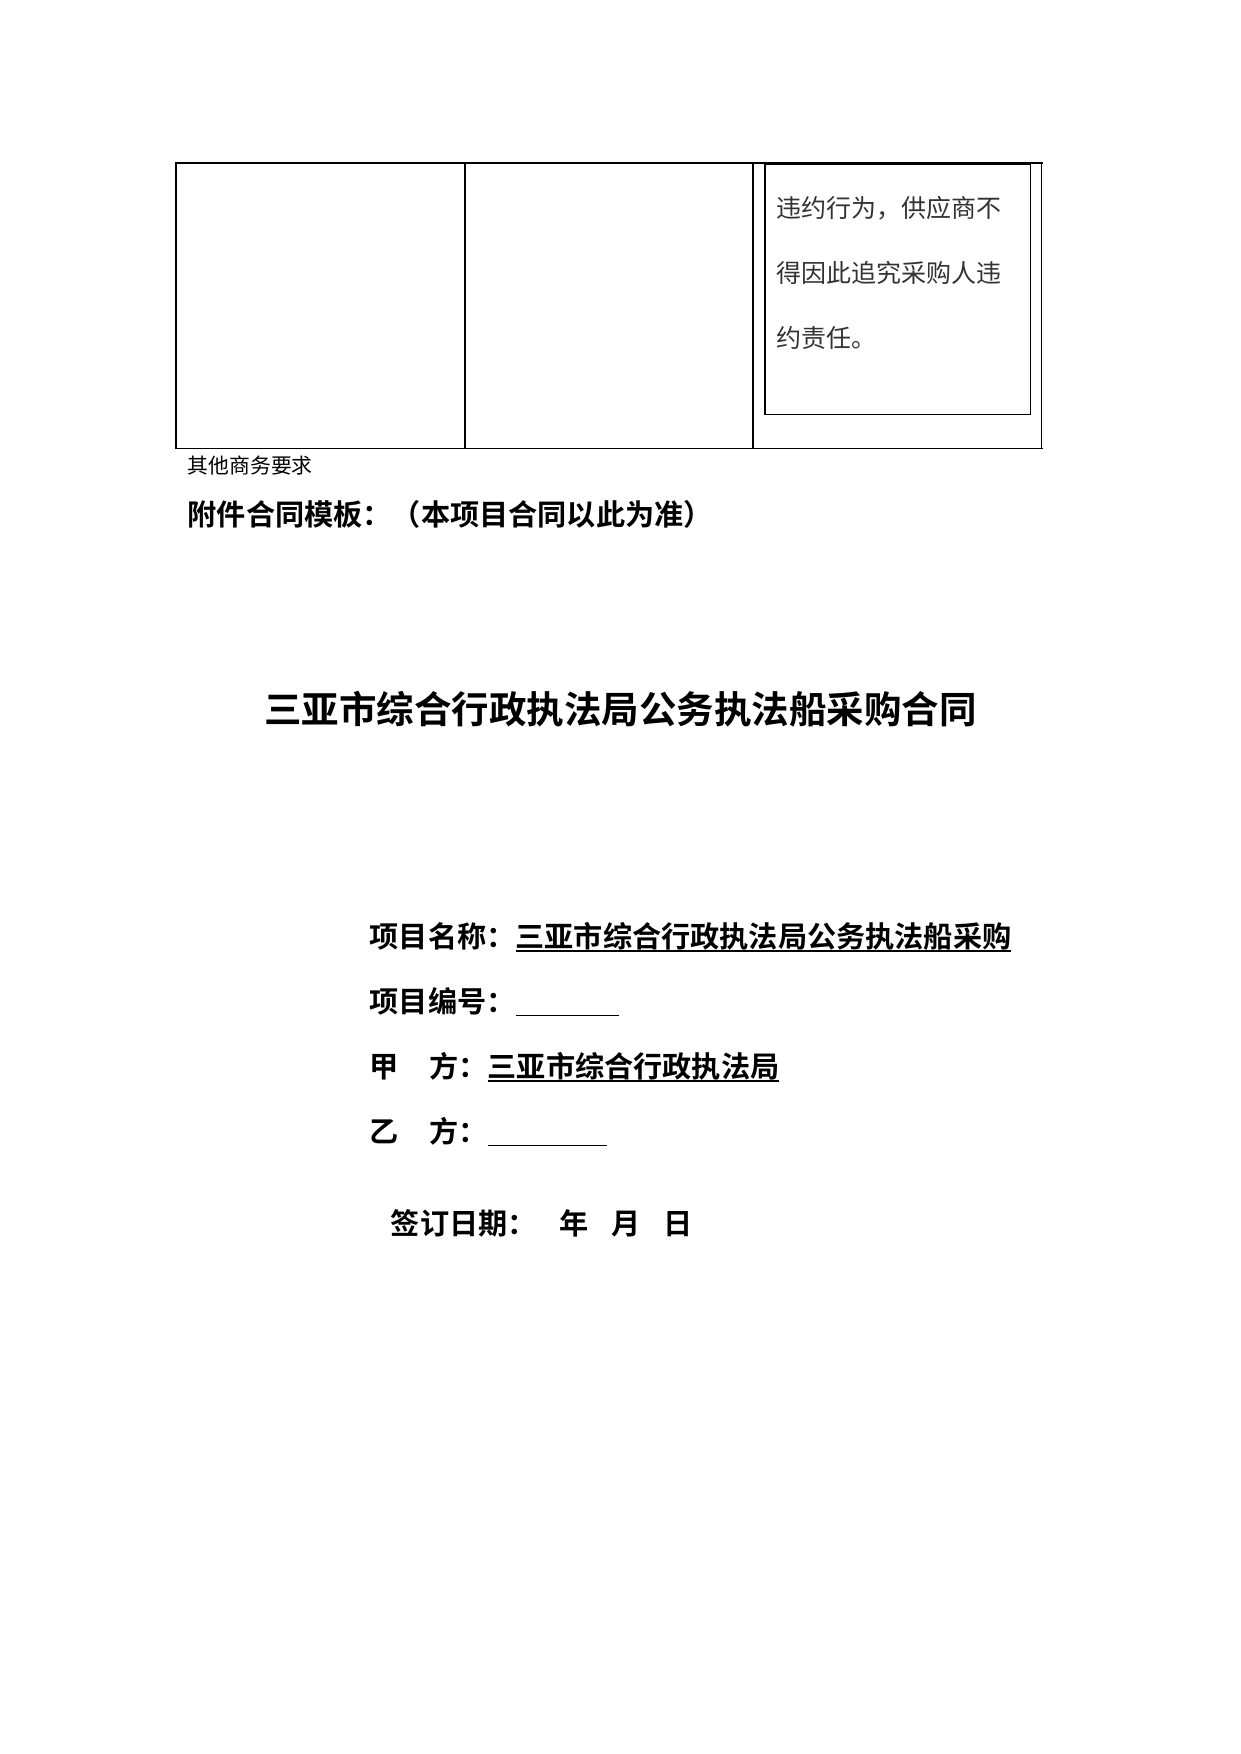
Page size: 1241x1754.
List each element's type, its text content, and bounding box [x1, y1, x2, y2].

table_cell [177, 164, 464, 447]
table_cell 1 [466, 164, 752, 447]
table_cell [754, 164, 1041, 447]
text 签订日期： 年 月 日 [391, 1191, 1053, 1256]
text 其他商务要求 [187, 449, 1053, 482]
text 附件合同模板：（本项目合同以此为准） [187, 482, 1053, 547]
text 甲 方：三亚市综合行政执法局 [187, 1034, 1053, 1099]
text 项目编号： [187, 969, 1053, 1034]
text 项目名称：三亚市综合行政执法局公务执法船采购 [187, 904, 1053, 969]
text 乙 方： [187, 1099, 1053, 1164]
text 三亚市综合行政执法局公务执法船采购合同 [187, 677, 1053, 742]
